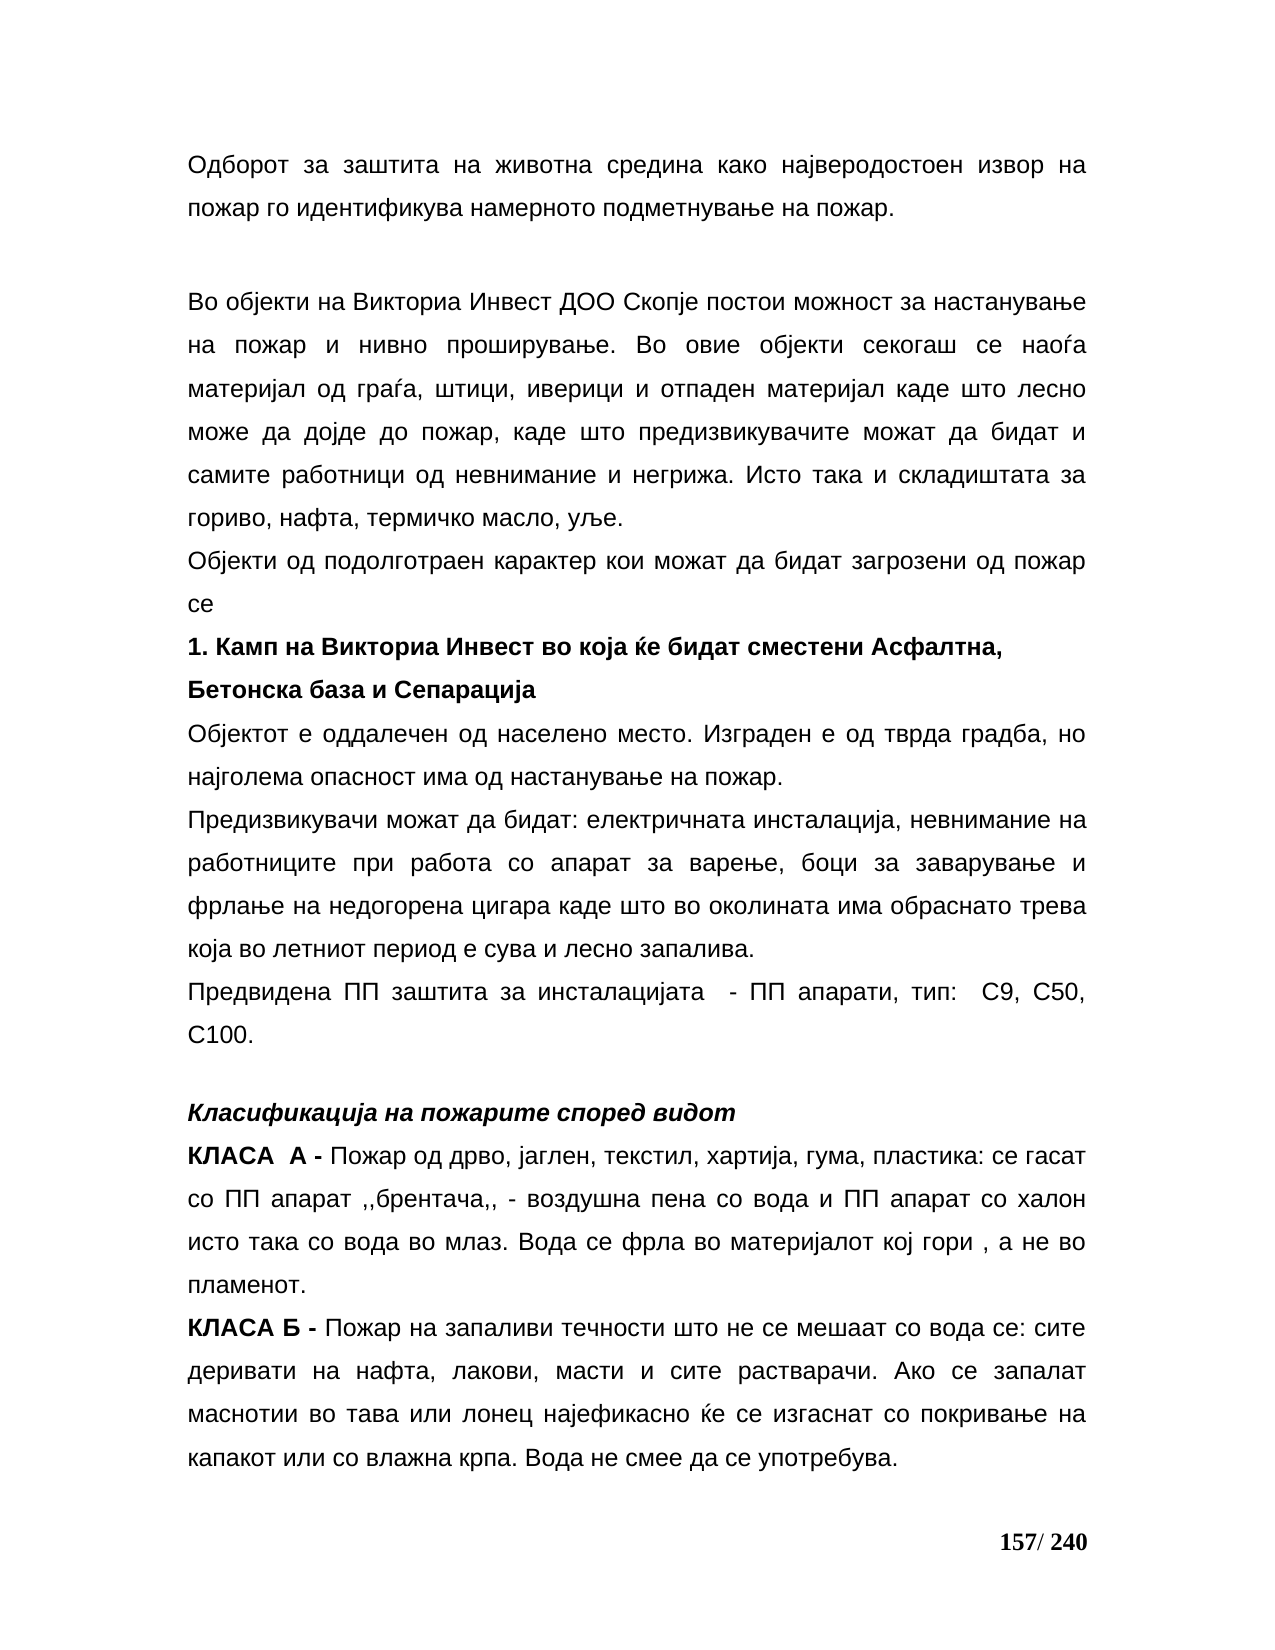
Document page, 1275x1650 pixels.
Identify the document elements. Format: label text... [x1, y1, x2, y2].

text 1. Камп на Викториа Инвест во која ќе бидат сместени Асфалтна, Бетонска база и Сепарација [187, 632, 1087, 704]
text Објектот е оддалечен од населено место. Изграден е од тврда градба, но најголема опасност има од настанување на пожар. [187, 718, 1087, 790]
text КЛАСА Б - Пожар на запаливи течности што не се мешаат со вода се: сите деривати на нафта, лакови, масти и сите растварачи. Ако се запалат маснотии во тава или лонец најефикасно ќе се изгаснат со покривање на капакот или со влажна крпа. Вода не смее да се употребува. [187, 1313, 1087, 1471]
text Објекти од подолготраен карактер кои можат да бидат загрозени од пожар се [187, 546, 1087, 618]
text Класификација на пожарите според видот [187, 1098, 1087, 1126]
text Предвидена ПП заштита за инсталацијата - ПП апарати, тип: С9, С50, С100. [187, 977, 1087, 1049]
text Предизвикувачи можат да бидат: електричната инсталација, невнимание на работниците при работа со апарат за варење, боци за заварување и фрлање на недогорена цигара каде што во околината има обраснато трева која во летниот период е сува и лесно запалива. [187, 805, 1087, 963]
text Во објекти на Викториа Инвест ДОО Скопје постои можност за настанување на пожар и нивно проширување. Во овие објекти секогаш се наоѓа материјал од граѓа, штици, иверици и отпаден материјал каде што лесно може да дојде до пожар, каде што предизвикувачите можат да бидат и самите работници од невнимание и негрижа. Исто така и складиштата за гориво, нафта, термичко масло, уље. [187, 287, 1087, 532]
text КЛАСА А - Пожар од дрво, јаглен, текстил, хартија, гума, пластика: се гасат со ПП апарат ,,брентача,, - воздушна пена со вода и ПП апарат со халон исто така со вода во млаз. Вода се фрла во материјалот кој гори , а не во пламенот. [187, 1141, 1087, 1299]
text Одборот за заштита на животна средина како најверодостоен извор на пожар го идентификува намерното подметнување на пожар. [187, 150, 1087, 222]
